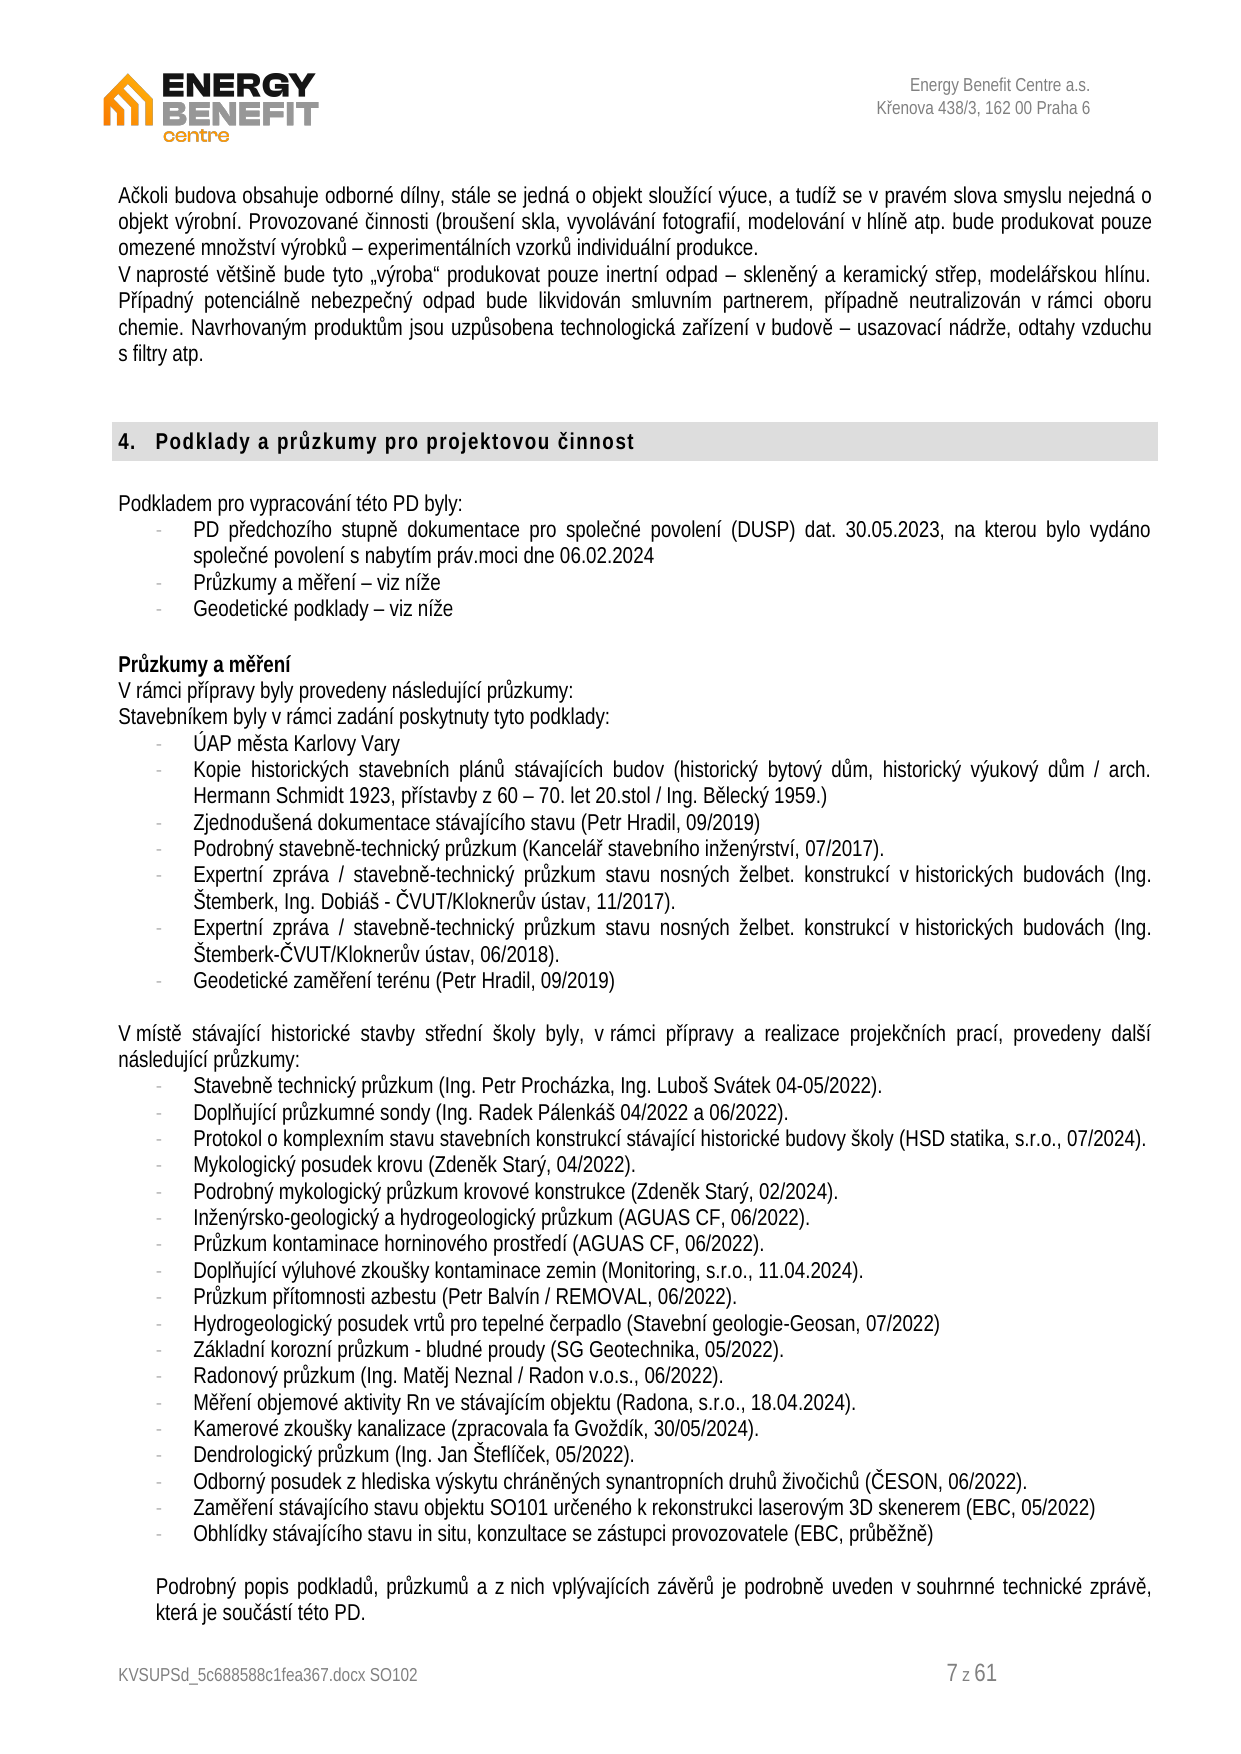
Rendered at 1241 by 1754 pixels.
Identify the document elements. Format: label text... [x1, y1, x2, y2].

text Ačkoli budova obsahuje odborné dílny, stále se jedná o objekt sloužící výuce, a tudíž se v pravém slova smyslu nejedná o objekt výrobní. Provozované činnosti (broušení skla, vyvolávání fotografií, modelování v hlíně atp. bude produkovat pouze omezené množství výrobků – experimentálních vzorků individuální produkce. [118, 182, 1152, 261]
list Geodetické podklady – viz níže [156, 595, 1152, 621]
list Kopie historických stavebních plánů stávajících budov (historický bytový dům, historický výukový dům / arch. Hermann Schmidt 1923, přístavby z 60 – 70. let 20.stol / Ing. Bělecký 1959.) [156, 756, 1152, 809]
text Podrobný popis podkladů, průzkumů a z nich vplývajících závěrů je podrobně uveden v souhrnné technické zprávě, která je součástí této PD. [156, 1573, 1152, 1626]
text Podkladem pro vypracování této PD byly: [118, 490, 1152, 516]
list Doplňující výluhové zkoušky kontaminace zemin (Monitoring, s.r.o., 11.04.2024). [156, 1257, 1152, 1283]
list Protokol o komplexním stavu stavebních konstrukcí stávající historické budovy školy (HSD statika, s.r.o., 07/2024). [156, 1125, 1152, 1151]
list Expertní zpráva / stavebně-technický průzkum stavu nosných želbet. konstrukcí v historických budovách (Ing. Štemberk, Ing. Dobiáš - ČVUT/Kloknerův ústav, 11/2017). [156, 861, 1152, 914]
text Stavebníkem byly v rámci zadání poskytnuty tyto podklady: [118, 703, 1152, 730]
list Průzkum přítomnosti azbestu (Petr Balvín / REMOVAL, 06/2022). [156, 1283, 1152, 1309]
list Základní korozní průzkum - bludné proudy (SG Geotechnika, 05/2022). [156, 1336, 1152, 1362]
list Obhlídky stávajícího stavu in situ, konzultace se zástupci provozovatele (EBC, průběžně) [156, 1520, 1152, 1547]
subtitle Podklady a průzkumy pro projektovou činnost [118, 428, 1152, 454]
text V rámci přípravy byly provedeny následující průzkumy: [118, 677, 1152, 703]
list Mykologický posudek krovu (Zdeněk Starý, 04/2022). [156, 1151, 1152, 1178]
list Doplňující průzkumné sondy (Ing. Radek Pálenkáš 04/2022 a 06/2022). [156, 1099, 1152, 1125]
list Radonový průzkum (Ing. Matěj Neznal / Radon v.o.s., 06/2022). [156, 1362, 1152, 1388]
list Podrobný mykologický průzkum krovové konstrukce (Zdeněk Starý, 02/2024). [156, 1178, 1152, 1204]
list Odborný posudek z hlediska výskytu chráněných synantropních druhů živočichů (ČESON, 06/2022). [156, 1468, 1152, 1494]
list Zaměření stávajícího stavu objektu SO101 určeného k rekonstrukci laserovým 3D skenerem (EBC, 05/2022) [156, 1494, 1152, 1520]
list PD předchozího stupně dokumentace pro společné povolení (DUSP) dat. 30.05.2023, na kterou bylo vydáno společné povolení s nabytím práv.moci dne 06.02.2024 [156, 516, 1152, 569]
text V místě stávající historické stavby střední školy byly, v rámci přípravy a realizace projekčních prací, provedeny další následující průzkumy: [118, 1019, 1152, 1072]
list Zjednodušená dokumentace stávajícího stavu (Petr Hradil, 09/2019) [156, 809, 1152, 835]
list ÚAP města Karlovy Vary [156, 730, 1152, 756]
list Průzkum kontaminace horninového prostředí (AGUAS CF, 06/2022). [156, 1230, 1152, 1257]
list Stavebně technický průzkum (Ing. Petr Procházka, Ing. Luboš Svátek 04-05/2022). [156, 1072, 1152, 1099]
text V naprosté většině bude tyto „výroba“ produkovat pouze inertní odpad – skleněný a keramický střep, modelářskou hlínu. Případný potenciálně nebezpečný odpad bude likvidován smluvním partnerem, případně neutralizován v rámci oboru chemie. Navrhovaným produktům jsou uzpůsobena technologická zařízení v budově – usazovací nádrže, odtahy vzduchu s filtry atp. [118, 261, 1152, 366]
picture [103, 73, 319, 142]
list Průzkumy a měření – viz níže [156, 569, 1152, 595]
list Hydrogeologický posudek vrtů pro tepelné čerpadlo (Stavební geologie-Geosan, 07/2022) [156, 1309, 1152, 1336]
list Dendrologický průzkum (Ing. Jan Šteflíček, 05/2022). [156, 1441, 1152, 1468]
list Měření objemové aktivity Rn ve stávajícím objektu (Radona, s.r.o., 18.04.2024). [156, 1388, 1152, 1415]
list Kamerové zkoušky kanalizace (zpracovala fa Gvoždík, 30/05/2024). [156, 1415, 1152, 1441]
list Expertní zpráva / stavebně-technický průzkum stavu nosných želbet. konstrukcí v historických budovách (Ing. Štemberk-ČVUT/Kloknerův ústav, 06/2018). [156, 914, 1152, 967]
list Inženýrsko-geologický a hydrogeologický průzkum (AGUAS CF, 06/2022). [156, 1204, 1152, 1230]
text Průzkumy a měření [118, 651, 1152, 677]
list Podrobný stavebně-technický průzkum (Kancelář stavebního inženýrství, 07/2017). [156, 835, 1152, 861]
list Geodetické zaměření terénu (Petr Hradil, 09/2019) [156, 967, 1152, 993]
